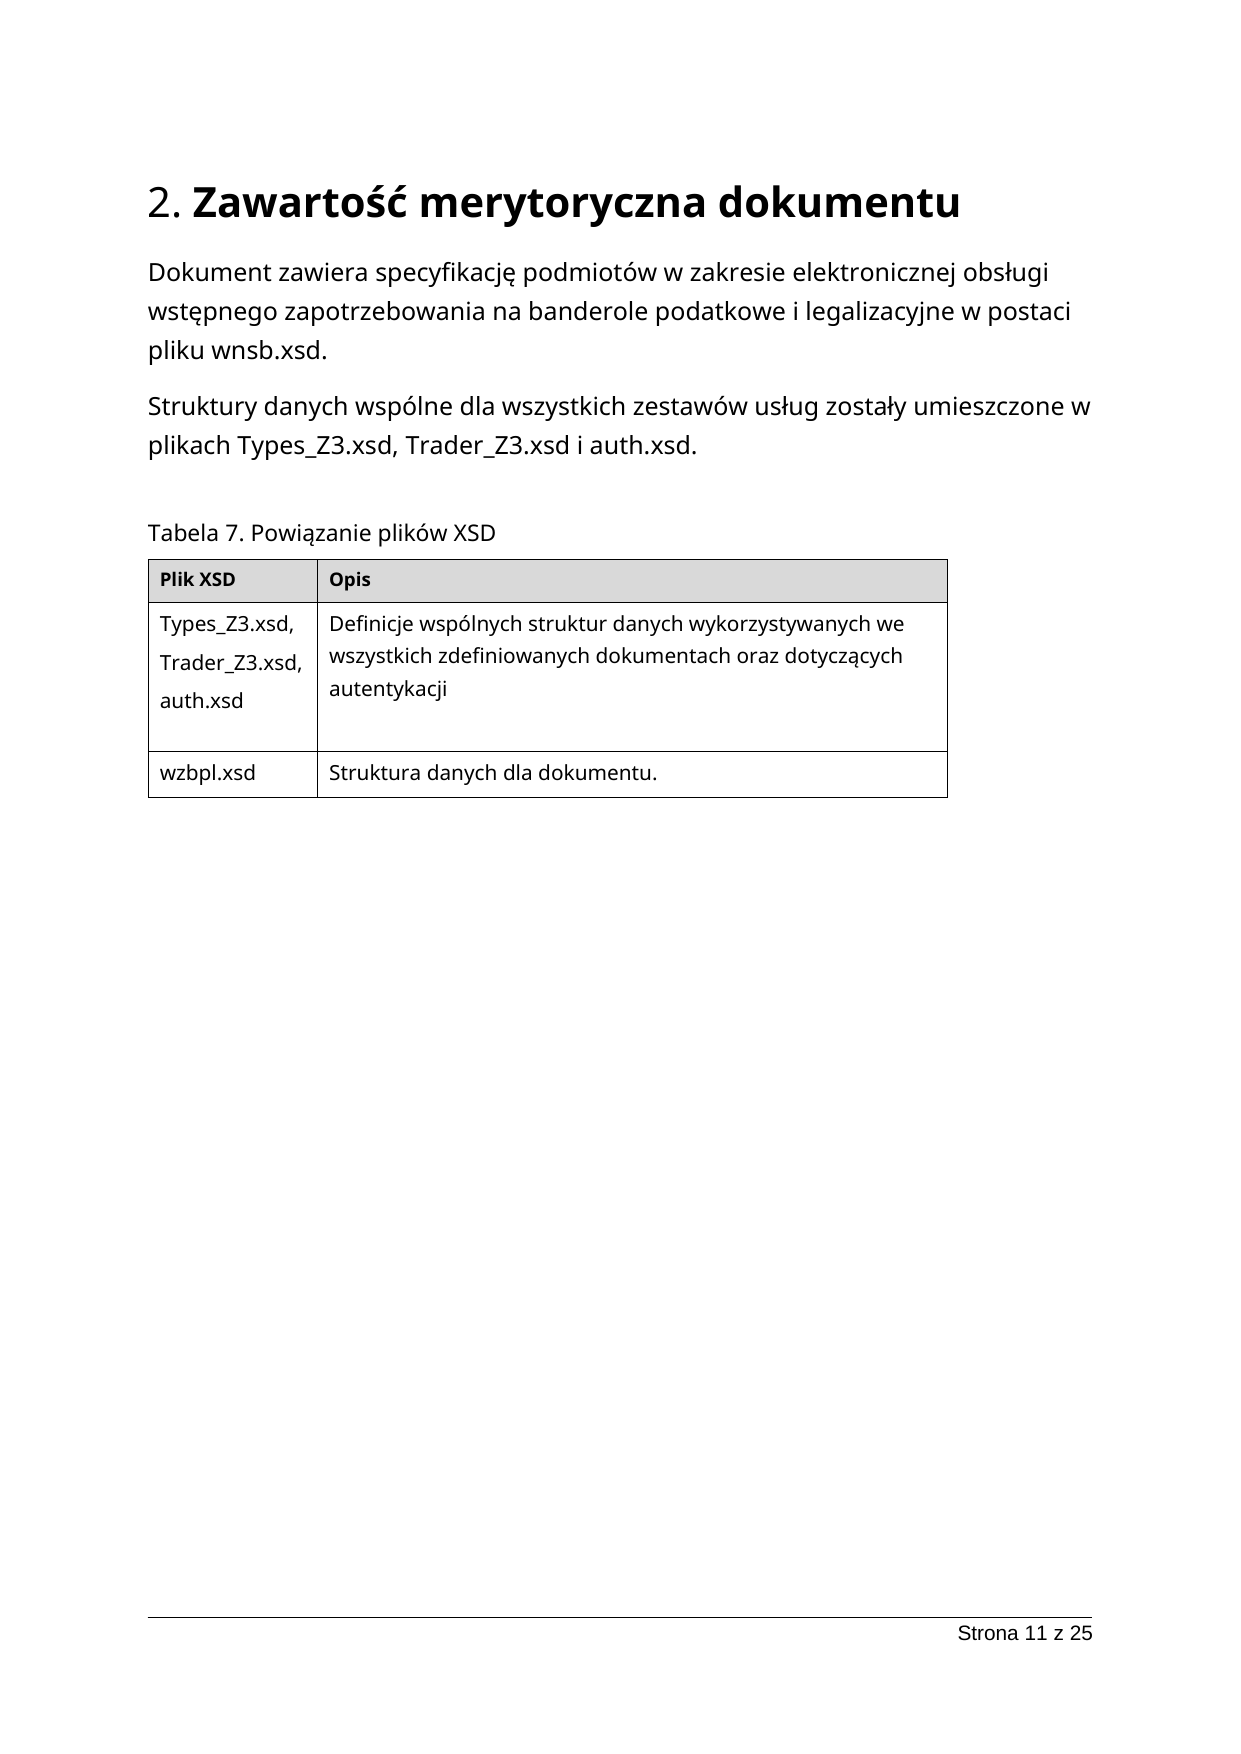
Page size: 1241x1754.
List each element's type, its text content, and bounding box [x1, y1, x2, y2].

text Tabela 7. Powiązanie plików XSD [148, 517, 1092, 548]
table_header Opis [318, 560, 947, 602]
text Struktury danych wspólne dla wszystkich zestawów usług zostały umieszczone w plikach Types_Z3.xsd, Trader_Z3.xsd i auth.xsd. [148, 389, 1092, 462]
table_header Plik XSD [149, 560, 317, 602]
table_cell wzbpl.xsd [149, 752, 317, 797]
table_cell Types_Z3.xsd, Trader_Z3.xsd, auth.xsd [149, 603, 317, 751]
subtitle Zawartość merytoryczna dokumentu [148, 173, 1092, 229]
text Dokument zawiera specyfikację podmiotów w zakresie elektronicznej obsługi wstępnego zapotrzebowania na banderole podatkowe i legalizacyjne w postaci pliku wnsb.xsd. [148, 254, 1092, 367]
table_cell Struktura danych dla dokumentu. [318, 752, 947, 797]
table_cell Definicje wspólnych struktur danych wykorzystywanych we wszystkich zdefiniowanych dokumentach oraz dotyczących autentykacji [318, 603, 947, 751]
